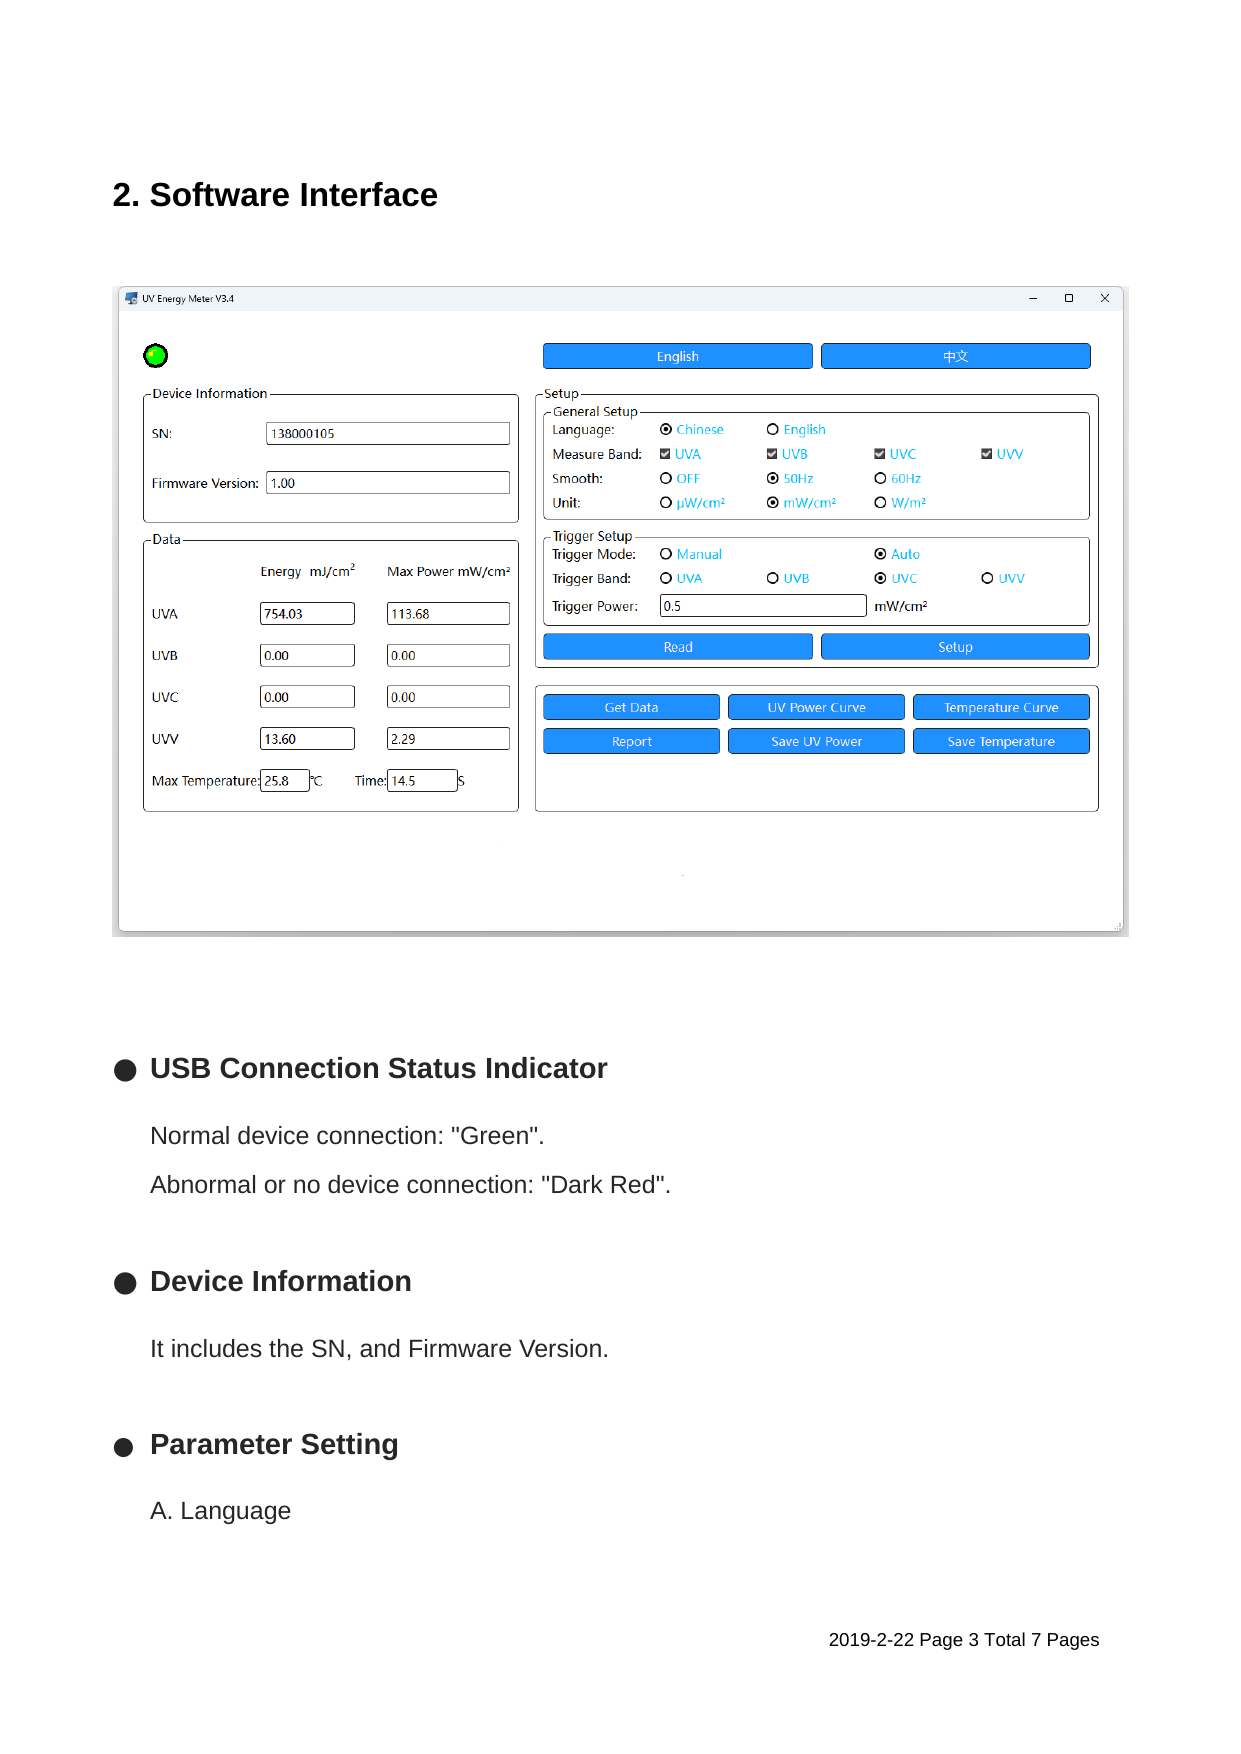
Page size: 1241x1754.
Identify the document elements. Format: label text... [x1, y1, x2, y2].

text A. Language [150, 1494, 1128, 1526]
subtitle 2. Software Interface [112, 162, 1128, 227]
list Parameter Setting [112, 1412, 1128, 1477]
list Device Information [112, 1247, 1128, 1312]
text Normal device connection: "Green". Abnormal or no device connection: "Dark Red". [150, 1119, 1128, 1201]
list USB Connection Status Indicator [112, 1034, 1128, 1099]
picture [112, 286, 1129, 937]
text It includes the SN, and Firmware Version. [150, 1332, 1128, 1365]
